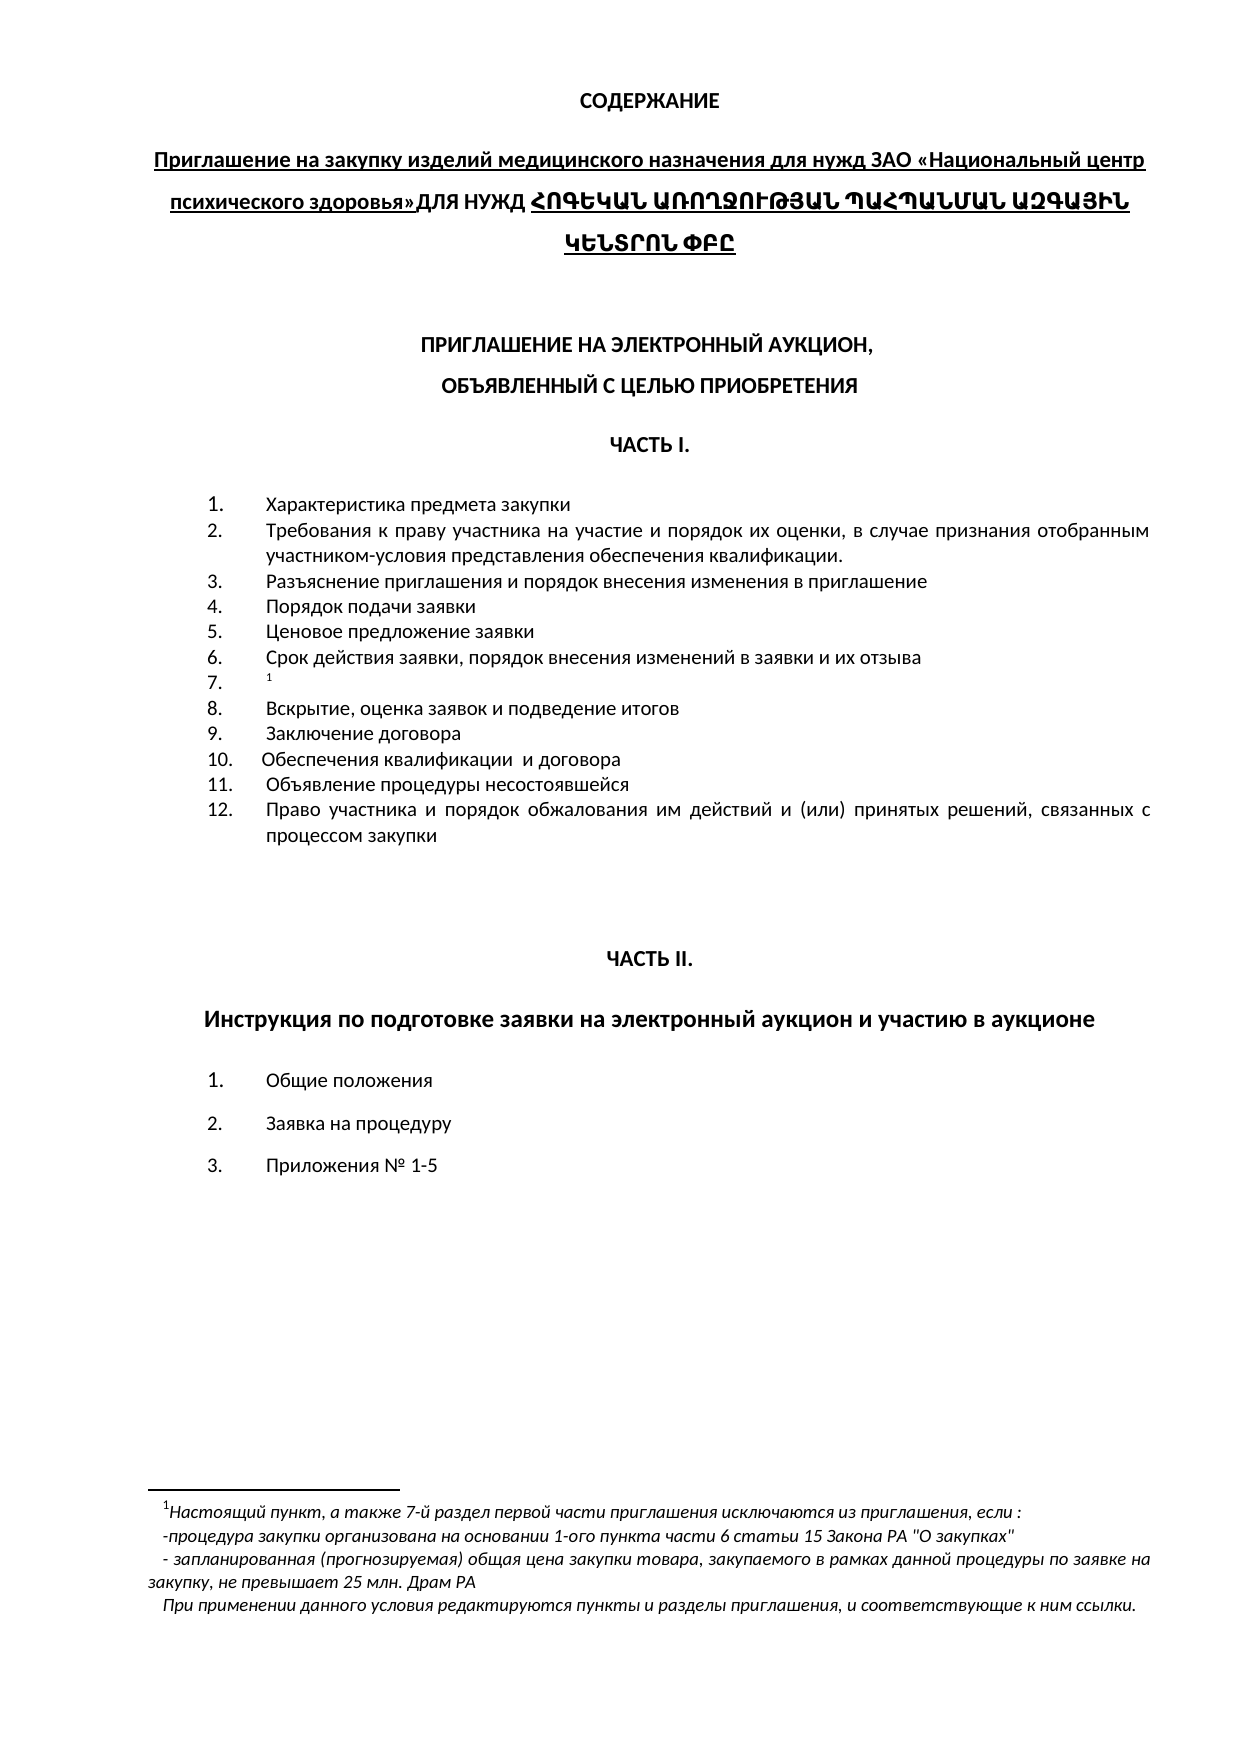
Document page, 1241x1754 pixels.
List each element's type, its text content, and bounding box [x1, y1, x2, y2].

text 12. Право участника и порядок обжалования им действий и (или) принятых решений, связанных с процессом закупки [207, 797, 1152, 847]
text Инструкция по подготовке заявки на электронный аукцион и участию в аукционе [148, 1003, 1152, 1033]
text Приглашение на закупку изделий медицинского назначения для нужд ЗАО «Национальный центр психического здоровья»ДЛЯ НУЖД ՀՈԳԵԿԱՆ ԱՌՈՂՋՈՒԹՅԱՆ ՊԱՀՊԱՆՄԱՆ ԱԶԳԱՅԻՆ ԿԵՆՏՐՈՆ ՓԲԸ [148, 145, 1152, 257]
text 5. Ценовое предложение заявки [207, 619, 1152, 644]
text 1. Характеристика предмета закупки [207, 489, 1152, 517]
text СОДЕРЖАНИЕ [148, 86, 1152, 114]
text 4. Порядок подачи заявки [207, 593, 1152, 619]
text ПРИГЛАШЕНИЕ НА ЭЛЕКТРОННЫЙ АУКЦИОН, ОБЪЯВЛЕННЫЙ С ЦЕЛЬЮ ПРИОБРЕТЕНИЯ [148, 330, 1152, 400]
text 11. Объявление процедуры несостоявшейся [207, 771, 1152, 797]
text ЧАСТЬ II. [148, 944, 1152, 972]
text ЧАСТЬ I. [148, 430, 1152, 458]
text 2. Заявка на процедуру [207, 1110, 1152, 1135]
text 1. Общие положения [207, 1065, 1152, 1093]
text 6. Срок действия заявки, порядок внесения изменений в заявки и их отзыва [207, 644, 1152, 669]
text 7. [207, 669, 1152, 695]
text 3. Приложения № 1-5 [207, 1152, 1152, 1177]
text 2. Требования к праву участника на участие и порядок их оценки, в случае признания отобранным участником-условия представления обеспечения квалификации. [207, 517, 1152, 568]
text 3. Разъяснение приглашения и порядок внесения изменения в приглашение [207, 568, 1152, 593]
text 10. Обеспечения квалификации и договора [207, 746, 1152, 771]
text 8. Вскрытие, оценка заявок и подведение итогов [207, 695, 1152, 720]
text 9. Заключение договора [207, 720, 1152, 746]
